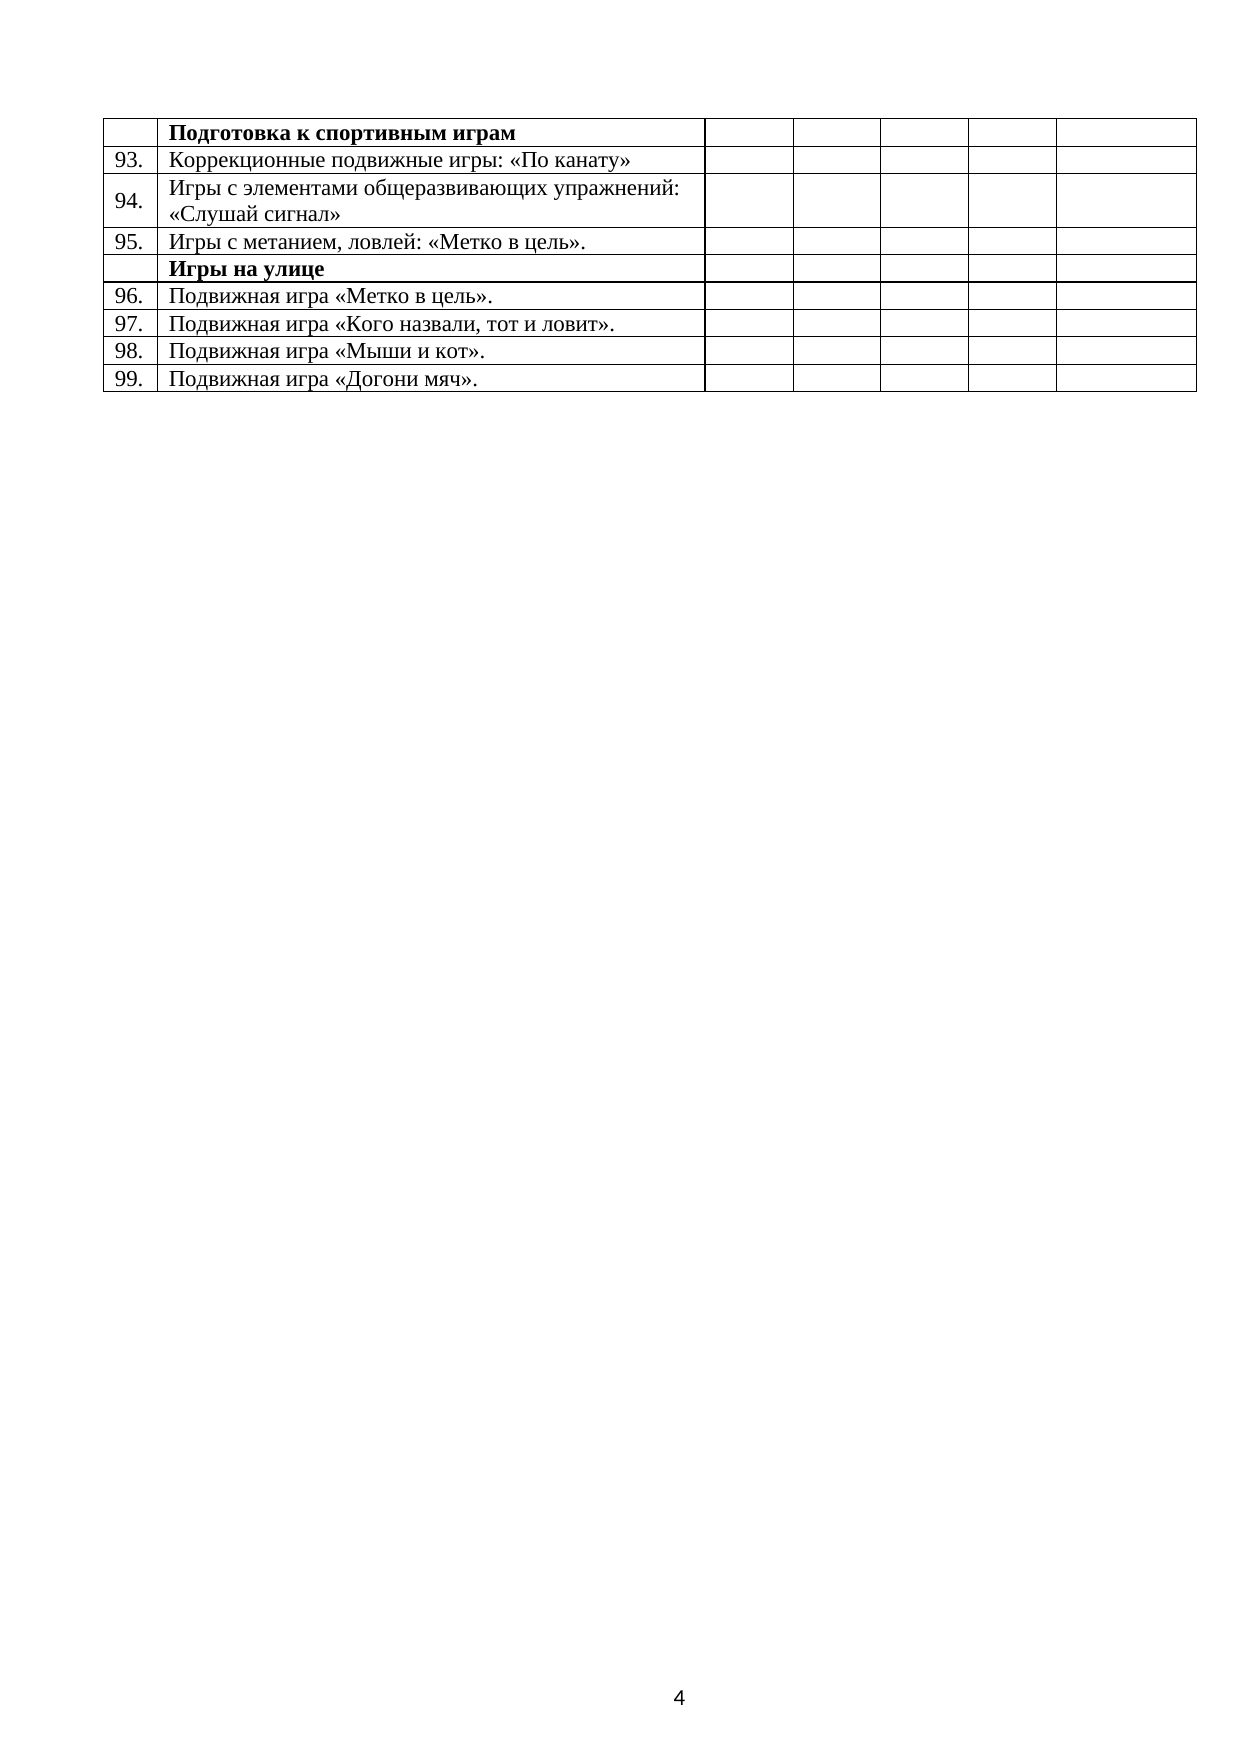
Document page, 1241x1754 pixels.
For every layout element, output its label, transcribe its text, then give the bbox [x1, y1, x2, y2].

table_cell [706, 174, 793, 227]
table_cell Игры на улице [158, 255, 704, 281]
table_cell [969, 119, 1056, 146]
table_cell [104, 228, 157, 254]
table_cell [706, 147, 793, 173]
table_cell [881, 228, 968, 254]
table_cell [1057, 174, 1196, 227]
table_cell Подвижная игра «Мыши и кот». [158, 337, 704, 364]
table_cell [794, 228, 880, 254]
table_cell Коррекционные подвижные игры: «По канату» [158, 147, 704, 173]
table_cell [794, 147, 880, 173]
table_cell [1057, 255, 1196, 281]
table_cell [706, 255, 793, 281]
table_cell Игры с элементами общеразвивающих упражнений: «Слушай сигнал» [158, 174, 704, 227]
table_cell [706, 365, 793, 391]
table_cell [1057, 147, 1196, 173]
table_cell [794, 174, 880, 227]
table_cell [104, 147, 157, 173]
table_cell [881, 147, 968, 173]
table_cell [969, 147, 1056, 173]
table_cell [706, 283, 793, 309]
table_cell [794, 337, 880, 364]
table_cell [706, 228, 793, 254]
table_cell [104, 337, 157, 364]
table_cell [881, 174, 968, 227]
table_cell [881, 119, 968, 146]
table_cell [104, 283, 157, 309]
table_cell [706, 337, 793, 364]
table_cell [969, 283, 1056, 309]
table_cell [1057, 228, 1196, 254]
table_cell [969, 310, 1056, 336]
table_cell [881, 283, 968, 309]
table_cell [881, 255, 968, 281]
table_cell Подвижная игра «Кого назвали, тот и ловит». [158, 310, 704, 336]
table_cell [969, 365, 1056, 391]
table_cell [1057, 119, 1196, 146]
table_cell Подвижная игра «Догони мяч». [158, 365, 704, 391]
table_cell [794, 255, 880, 281]
table_cell [104, 174, 157, 227]
table_cell [1057, 310, 1196, 336]
table_cell Подготовка к спортивным играм [158, 119, 704, 146]
table_cell [104, 119, 157, 146]
table_cell [969, 228, 1056, 254]
table_cell [794, 365, 880, 391]
table_cell [969, 174, 1056, 227]
table_cell [881, 337, 968, 364]
table_cell [104, 310, 157, 336]
table_cell [881, 310, 968, 336]
table_cell [969, 337, 1056, 364]
table_cell [706, 119, 793, 146]
table_cell [104, 255, 157, 281]
table_cell [1057, 365, 1196, 391]
table_cell [1057, 337, 1196, 364]
table_cell Игры с метанием, ловлей: «Метко в цель». [158, 228, 704, 254]
table_cell [104, 365, 157, 391]
table_cell [794, 119, 880, 146]
table_cell Подвижная игра «Метко в цель». [158, 283, 704, 309]
table_cell [794, 310, 880, 336]
table_cell [881, 365, 968, 391]
table_cell [1057, 283, 1196, 309]
table_cell [794, 283, 880, 309]
table_cell [706, 310, 793, 336]
table_cell [969, 255, 1056, 281]
